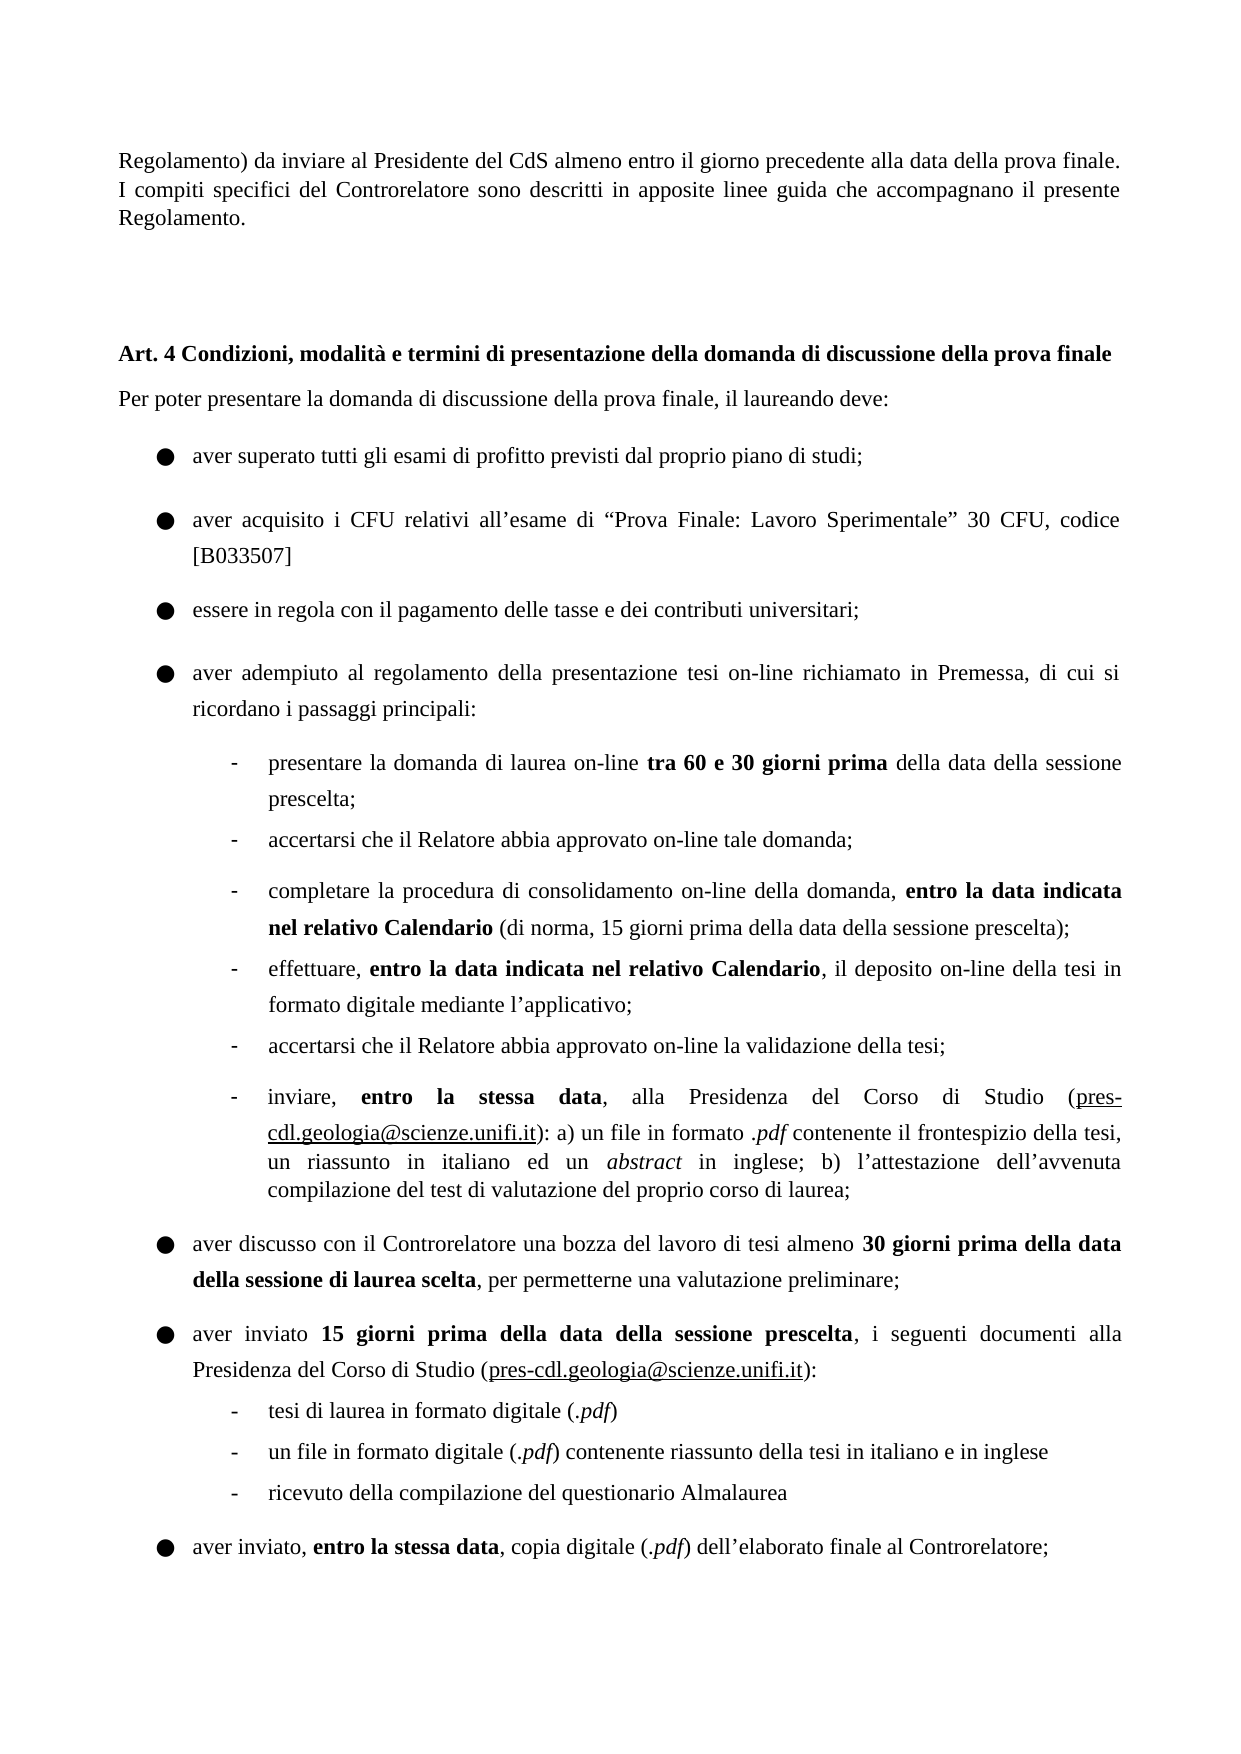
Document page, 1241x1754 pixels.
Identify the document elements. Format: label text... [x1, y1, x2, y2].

list accertarsi che il Relatore abbia approvato on-line la validazione della tesi; [231, 1020, 1122, 1067]
list inviare, entro la stessa data, alla Presidenza del Corso di Studio (pres-cdl.geologia@scienze.unifi.it): a) un file in formato .pdf contenente il frontespizio della tesi, un riassunto in italiano ed un abstract in inglese; b) l’attestazione dell’avvenuta compilazione del test di valutazione del proprio corso di laurea; [230, 1070, 1122, 1203]
list essere in regola con il pagamento delle tasse e dei contributi universitari; [155, 583, 1122, 630]
text Per poter presentare la domanda di discussione della prova finale, il laureando deve: [118, 385, 1122, 411]
list aver superato tutti gli esami di profitto previsti dal proprio piano di studi; [155, 430, 1122, 477]
list aver acquisito i CFU relativi all’esame di “Prova Finale: Lavoro Sperimentale” 30 CFU, codice [B033507] [155, 493, 1122, 569]
list aver inviato, entro la stessa data, copia digitale (.pdf) dell’elaborato finale al Controrelatore; [155, 1520, 1122, 1567]
list un file in formato digitale (.pdf) contenente riassunto della tesi in italiano e in inglese [231, 1438, 1122, 1464]
list completare la procedura di consolidamento on-line della domanda, entro la data indicata nel relativo Calendario (di norma, 15 giorni prima della data della sessione prescelta); [231, 865, 1122, 940]
list presentare la domanda di laurea on-line tra 60 e 30 giorni prima della data della sessione prescelta; [231, 736, 1122, 812]
text Art. 4 Condizioni, modalità e termini di presentazione della domanda di discussione della prova finale [118, 340, 1122, 366]
list ricevuto della compilazione del questionario Almalaurea [231, 1479, 1122, 1506]
list aver inviato 15 giorni prima della data della sessione prescelta, i seguenti documenti alla Presidenza del Corso di Studio (pres-cdl.geologia@scienze.unifi.it): [155, 1307, 1122, 1383]
list aver discusso con il Controrelatore una bozza del lavoro di tesi almeno 30 giorni prima della data della sessione di laurea scelta, per permetterne una valutazione preliminare; [155, 1217, 1122, 1293]
list effettuare, entro la data indicata nel relativo Calendario, il deposito on-line della tesi in formato digitale mediante l’applicativo; [231, 942, 1122, 1018]
list aver adempiuto al regolamento della presentazione tesi on-line richiamato in Premessa, di cui si ricordano i passaggi principali: [155, 646, 1122, 722]
list accertarsi che il Relatore abbia approvato on-line tale domanda; [231, 814, 1122, 861]
list tesi di laurea in formato digitale (.pdf) [231, 1397, 1122, 1424]
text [118, 148, 1122, 231]
